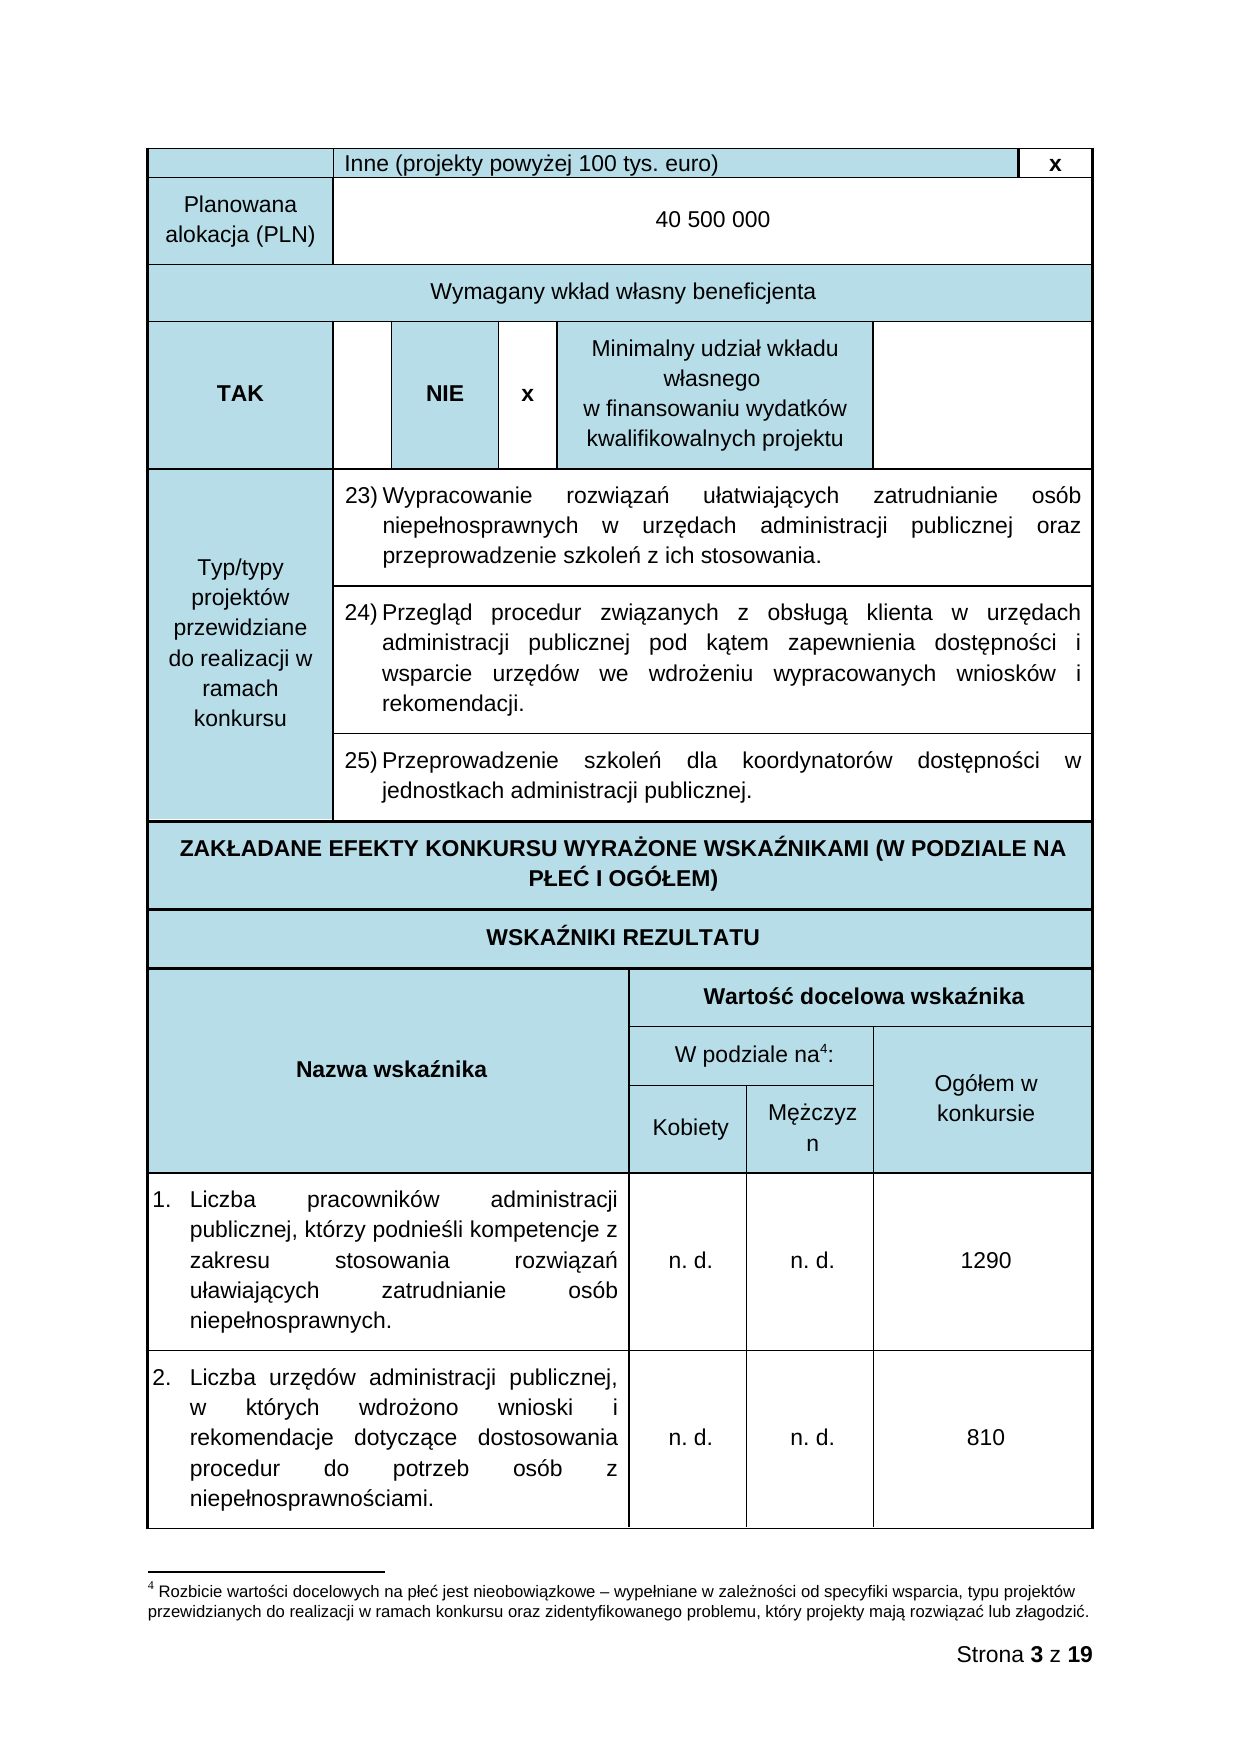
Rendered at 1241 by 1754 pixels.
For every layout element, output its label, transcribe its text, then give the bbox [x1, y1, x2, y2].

table_cell [334, 322, 391, 468]
table_cell TAK [149, 322, 332, 468]
table_cell x [1020, 149, 1091, 177]
table_cell Liczba urzędów administracji publicznej, w których wdrożono wnioski i rekomendacje dotyczące dostosowania procedur do potrzeb osób z niepełnosprawnościami. [149, 1351, 628, 1527]
table_cell Wypracowanie rozwiązań ułatwiających zatrudnianie osób niepełnosprawnych w urzędach administracji publicznej oraz przeprowadzenie szkoleń z ich stosowania. [334, 470, 1091, 585]
table_cell Ogółem w konkursie [874, 1027, 1091, 1172]
table_cell n. d. [630, 1174, 746, 1350]
table_cell Liczba pracowników administracji publicznej, którzy podnieśli kompetencje z zakresu stosowania rozwiązań uławiających zatrudnianie osób niepełnosprawnych. [149, 1174, 628, 1350]
table_cell x [499, 322, 556, 468]
table_cell NIE [392, 322, 498, 468]
table_cell 1290 [874, 1174, 1091, 1350]
table_cell Inne (projekty powyżej 100 tys. euro) [334, 149, 1017, 177]
table_cell Wartość docelowa wskaźnika [630, 970, 1091, 1026]
table_cell W podziale na: [630, 1027, 873, 1085]
table_cell n. d. [747, 1174, 873, 1350]
table_cell WSKAŹNIKI REZULTATU [149, 911, 1091, 967]
table_cell 810 [874, 1351, 1091, 1527]
table_cell Planowana alokacja (PLN) [149, 178, 332, 264]
table_cell Przegląd procedur związanych z obsługą klienta w urzędach administracji publicznej pod kątem zapewnienia dostępności i wsparcie urzędów we wdrożeniu wypracowanych wniosków i rekomendacji. [334, 587, 1091, 732]
table_cell Przeprowadzenie szkoleń dla koordynatorów dostępności w jednostkach administracji publicznej. [334, 734, 1091, 819]
table_cell Kobiety [630, 1086, 746, 1172]
table_cell Wymagany wkład własny beneficjenta [149, 265, 1091, 321]
table_cell Minimalny udział wkładu własnego w finansowaniu wydatków kwalifikowalnych projektu [558, 322, 872, 468]
table_cell Nazwa wskaźnika [149, 970, 628, 1172]
table_cell Typ/typy projektów przewidziane do realizacji w ramach konkursu [149, 470, 332, 819]
table_cell n. d. [630, 1351, 746, 1527]
table_cell n. d. [747, 1351, 873, 1527]
table_cell ZAKŁADANE EFEKTY KONKURSU WYRAŻONE WSKAŹNIKAMI (W PODZIALE NA PŁEĆ I OGÓŁEM) [149, 823, 1091, 908]
table_cell Mężczyzn [747, 1086, 873, 1172]
table_cell 40 500 000 [334, 178, 1091, 264]
table_cell [874, 322, 1091, 468]
